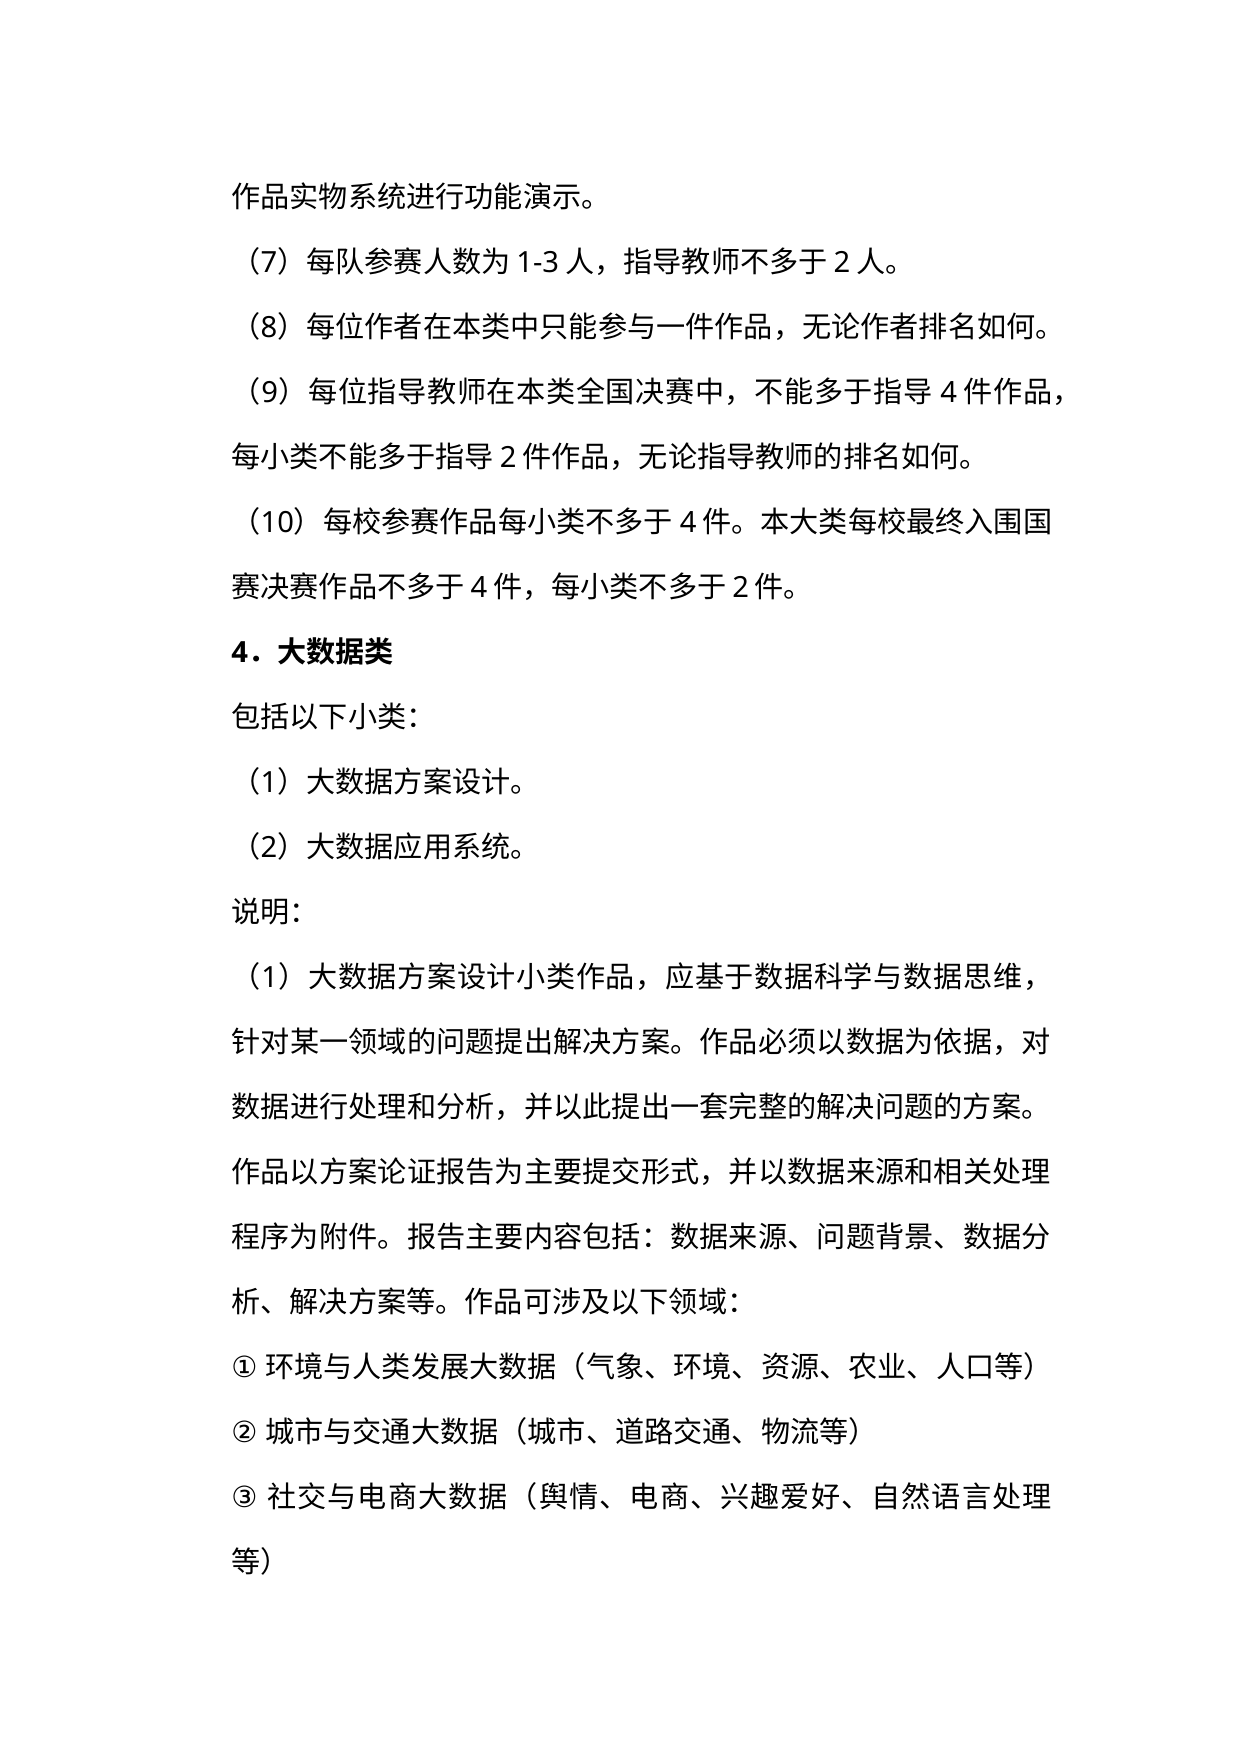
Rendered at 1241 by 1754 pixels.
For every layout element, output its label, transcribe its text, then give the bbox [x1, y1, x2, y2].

text ① 环境与人类发展大数据（气象、环境、资源、农业、人口等） [231, 1332, 1053, 1397]
text 说明： [231, 877, 1053, 942]
text （8）每位作者在本类中只能参与一件作品，无论作者排名如何。 [231, 292, 1053, 357]
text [231, 162, 1053, 227]
text 包括以下小类： [231, 682, 1053, 747]
text ③ 社交与电商大数据（舆情、电商、兴趣爱好、自然语言处理等） [231, 1462, 1053, 1592]
text （1）大数据方案设计小类作品，应基于数据科学与数据思维，针对某一领域的问题提出解决方案。作品必须以数据为依据，对数据进行处理和分析，并以此提出一套完整的解决问题的方案。作品以方案论证报告为主要提交形式，并以数据来源和相关处理程序为附件。报告主要内容包括：数据来源、问题背景、数据分析、解决方案等。作品可涉及以下领域： [231, 942, 1053, 1332]
text （2）大数据应用系统。 [231, 812, 1053, 877]
text （9）每位指导教师在本类全国决赛中，不能多于指导4件作品，每小类不能多于指导2件作品，无论指导教师的排名如何。 [231, 357, 1053, 487]
text （7）每队参赛人数为1-3人，指导教师不多于2人。 [231, 227, 1053, 292]
text 4．大数据类 [231, 617, 1053, 682]
text （1）大数据方案设计。 [231, 747, 1053, 812]
text （10）每校参赛作品每小类不多于4件。本大类每校最终入围国赛决赛作品不多于4件，每小类不多于2件。 [231, 487, 1053, 617]
text ② 城市与交通大数据（城市、道路交通、物流等） [231, 1397, 1053, 1462]
